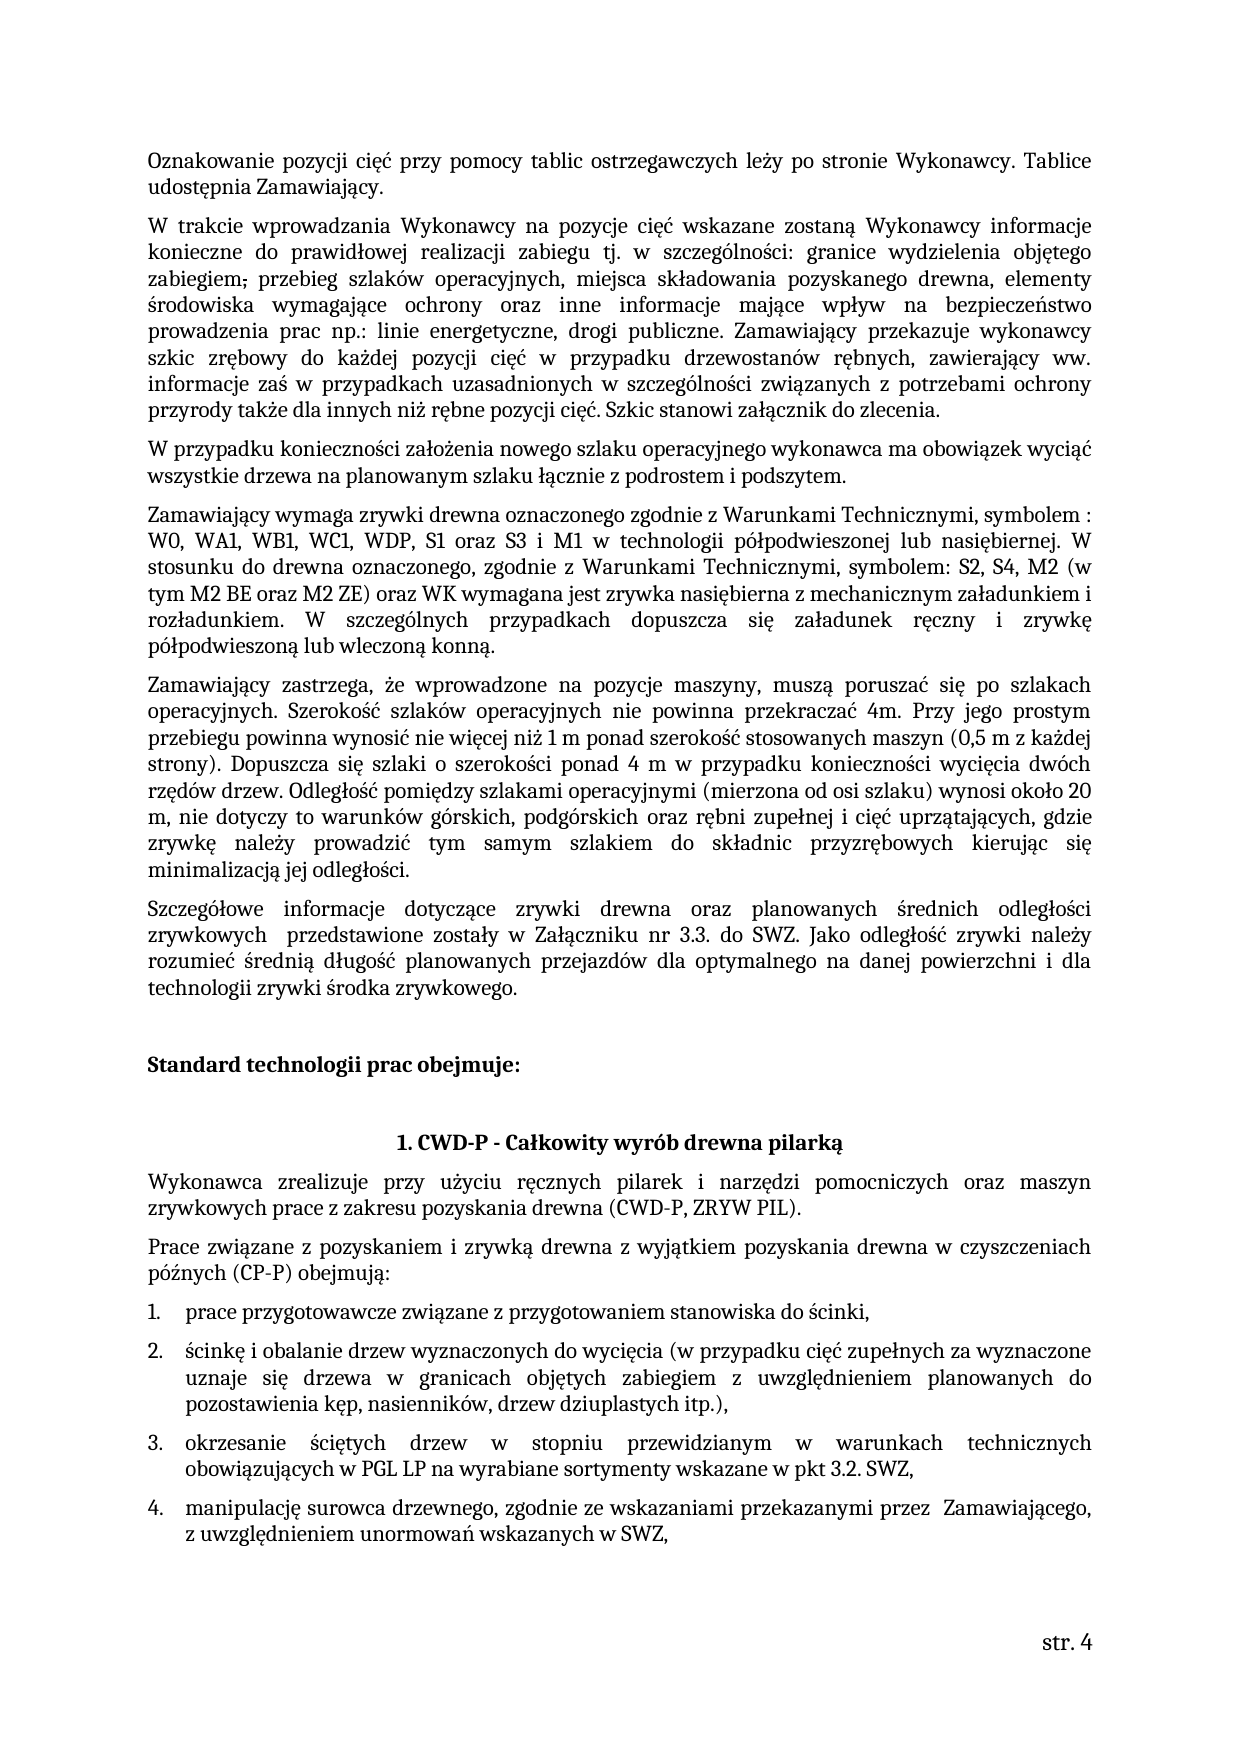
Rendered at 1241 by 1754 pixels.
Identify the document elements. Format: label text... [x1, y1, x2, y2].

text Oznakowanie pozycji cięć przy pomocy tablic ostrzegawczych leży po stronie Wykonawcy. Tablice udostępnia Zamawiający. [148, 148, 1093, 200]
text Standard technologii prac obejmuje: [148, 1052, 1093, 1078]
text W trakcie wprowadzania Wykonawcy na pozycje cięć wskazane zostaną Wykonawcy informacje konieczne do prawidłowej realizacji zabiegu tj. w szczególności: granice wydzielenia objętego zabiegiem, przebieg szlaków operacyjnych, miejsca składowania pozyskanego drewna, elementy środowiska wymagające ochrony oraz inne informacje mające wpływ na bezpieczeństwo prowadzenia prac np.: linie energetyczne, drogi publiczne. Zamawiający przekazuje wykonawcy szkic zrębowy do każdej pozycji cięć w przypadku drzewostanów rębnych, zawierający ww. informacje zaś w przypadkach uzasadnionych w szczególności związanych z potrzebami ochrony przyrody także dla innych niż rębne pozycji cięć. Szkic stanowi załącznik do zlecenia. [148, 213, 1093, 424]
text Wykonawca zrealizuje przy użyciu ręcznych pilarek i narzędzi pomocniczych oraz maszyn zrywkowych prace z zakresu pozyskania drewna (CWD-P, ZRYW PIL). [148, 1169, 1093, 1221]
list okrzesanie ściętych drzew w stopniu przewidzianym w warunkach technicznych obowiązujących w PGL LP na wyrabiane sortymenty wskazane w pkt 3.2. SWZ, [148, 1429, 1093, 1482]
text Zamawiający zastrzega, że wprowadzone na pozycje maszyny, muszą poruszać się po szlakach operacyjnych. Szerokość szlaków operacyjnych nie powinna przekraczać 4m. Przy jego prostym przebiegu powinna wynosić nie więcej niż 1 m ponad szerokość stosowanych maszyn (0,5 m z każdej strony). Dopuszcza się szlaki o szerokości ponad 4 m w przypadku konieczności wycięcia dwóch rzędów drzew. Odległość pomiędzy szlakami operacyjnymi (mierzona od osi szlaku) wynosi około 20 m, nie dotyczy to warunków górskich, podgórskich oraz rębni zupełnej i cięć uprzątających, gdzie zrywkę należy prowadzić tym samym szlakiem do składnic przyzrębowych kierując się minimalizacją jej odległości. [148, 672, 1093, 883]
text Prace związane z pozyskaniem i zrywką drewna z wyjątkiem pozyskania drewna w czyszczeniach późnych (CP-P) obejmują: [148, 1234, 1093, 1287]
list manipulację surowca drzewnego, zgodnie ze wskazaniami przekazanymi przez Zamawiającego, z uwzględnieniem unormowań wskazanych w SWZ, [148, 1495, 1093, 1547]
list ścinkę i obalanie drzew wyznaczonych do wycięcia (w przypadku cięć zupełnych za wyznaczone uznaje się drzewa w granicach objętych zabiegiem z uwzględnieniem planowanych do pozostawienia kęp, nasienników, drzew dziuplastych itp.), [148, 1338, 1093, 1417]
text Zamawiający wymaga zrywki drewna oznaczonego zgodnie z Warunkami Technicznymi, symbolem : W0, WA1, WB1, WC1, WDP, S1 oraz S3 i M1 w technologii półpodwieszonej lub nasiębiernej. W stosunku do drewna oznaczonego, zgodnie z Warunkami Technicznymi, symbolem: S2, S4, M2 (w tym M2 BE oraz M2 ZE) oraz WK wymagana jest zrywka nasiębierna z mechanicznym załadunkiem i rozładunkiem. W szczególnych przypadkach dopuszcza się załadunek ręczny i zrywkę półpodwieszoną lub wleczoną konną. [148, 501, 1093, 659]
list prace przygotowawcze związane z przygotowaniem stanowiska do ścinki, [148, 1299, 1093, 1325]
text Szczegółowe informacje dotyczące zrywki drewna oraz planowanych średnich odległości zrywkowych przedstawione zostały w Załączniku nr 3.3. do SWZ. Jako odległość zrywki należy rozumieć średnią długość planowanych przejazdów dla optymalnego na danej powierzchni i dla technologii zrywki środka zrywkowego. [148, 895, 1093, 1001]
text 1. CWD-P - Całkowity wyrób drewna pilarką [148, 1130, 1093, 1156]
text W przypadku konieczności założenia nowego szlaku operacyjnego wykonawca ma obowiązek wyciąć wszystkie drzewa na planowanym szlaku łącznie z podrostem i podszytem. [148, 436, 1093, 489]
